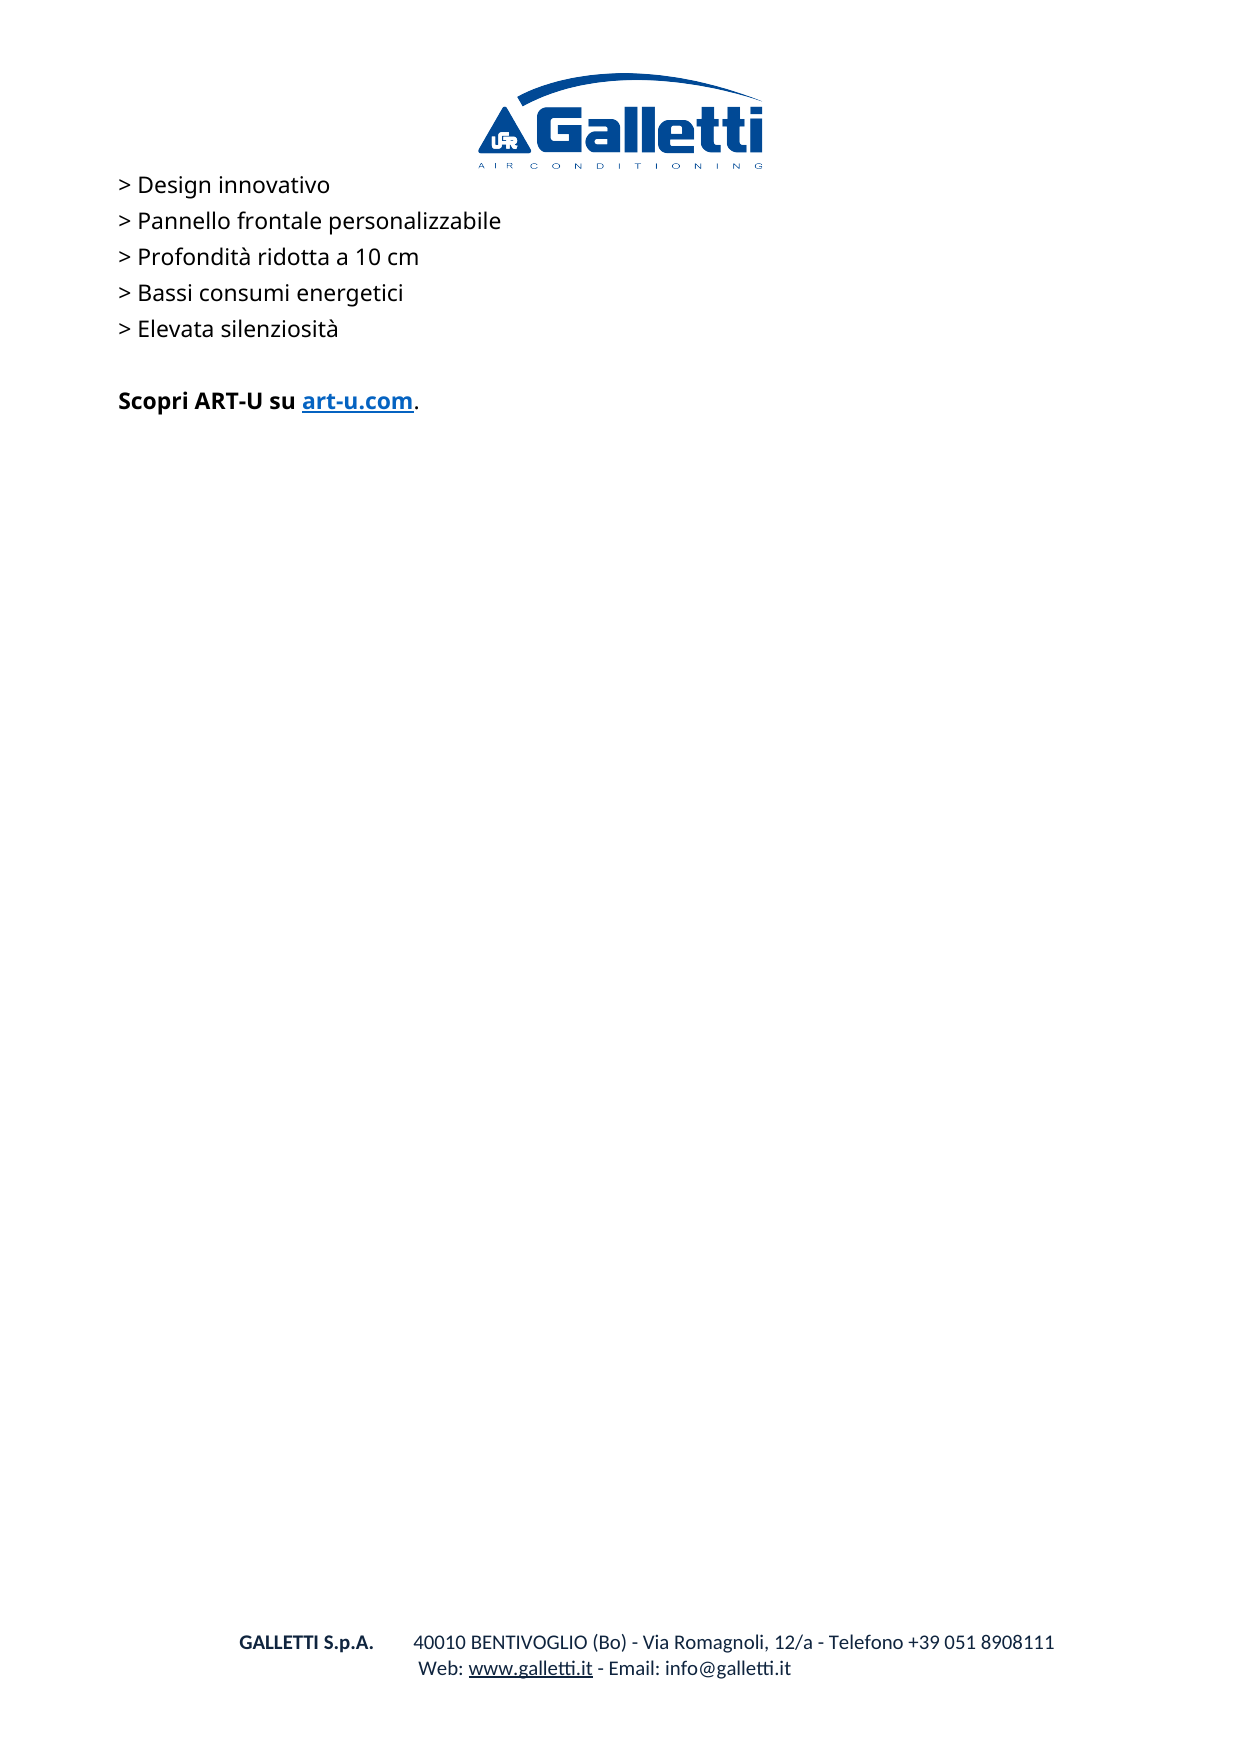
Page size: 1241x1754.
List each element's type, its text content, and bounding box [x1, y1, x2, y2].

text > Profondità ridotta a 10 cm [118, 241, 1122, 272]
text Scopri ART-U su art-u.com. [118, 385, 1122, 416]
text > Elevata silenziosità [118, 313, 1122, 344]
picture [478, 73, 763, 169]
text > Pannello frontale personalizzabile [118, 205, 1122, 236]
text > Design innovativo [118, 169, 1122, 200]
text > Bassi consumi energetici [118, 277, 1122, 308]
